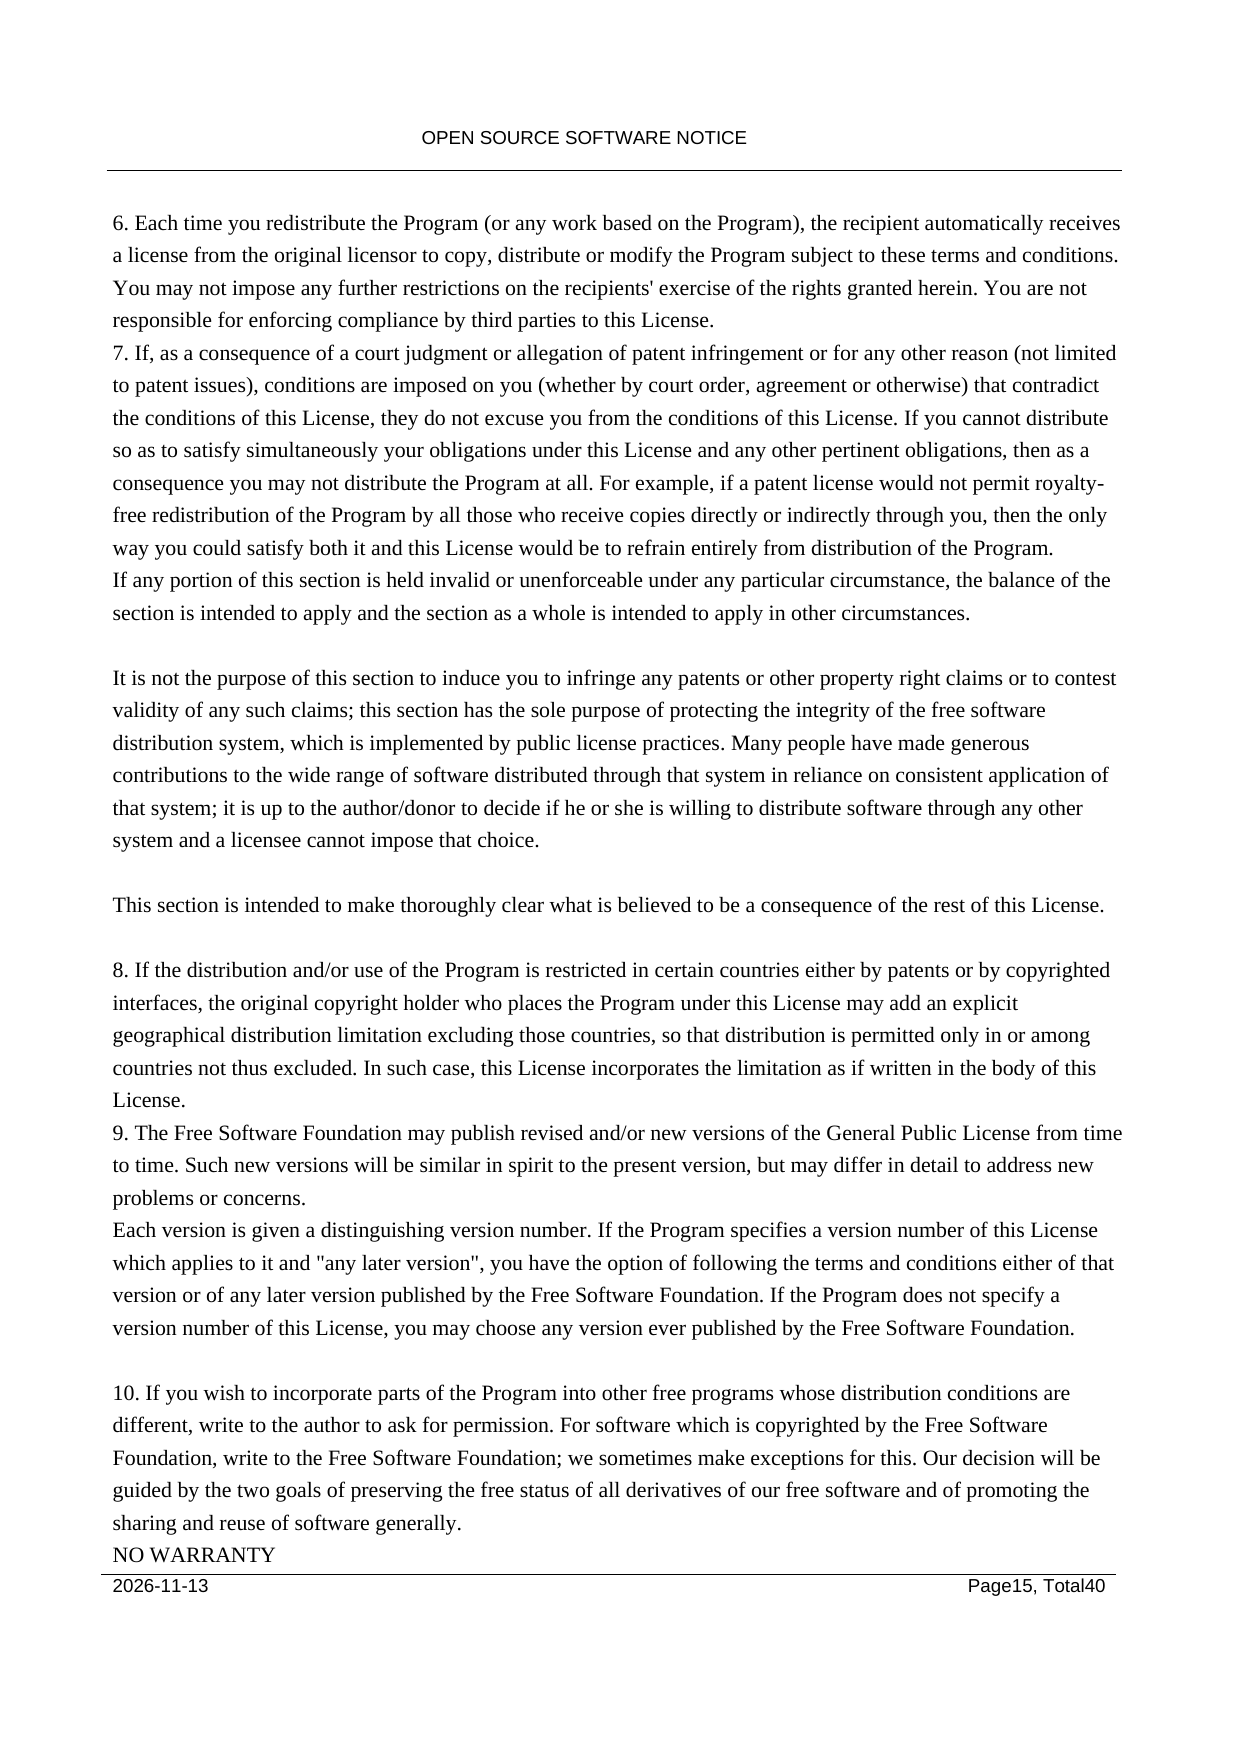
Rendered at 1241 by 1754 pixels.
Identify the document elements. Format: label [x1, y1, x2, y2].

text [112, 206, 1128, 1571]
